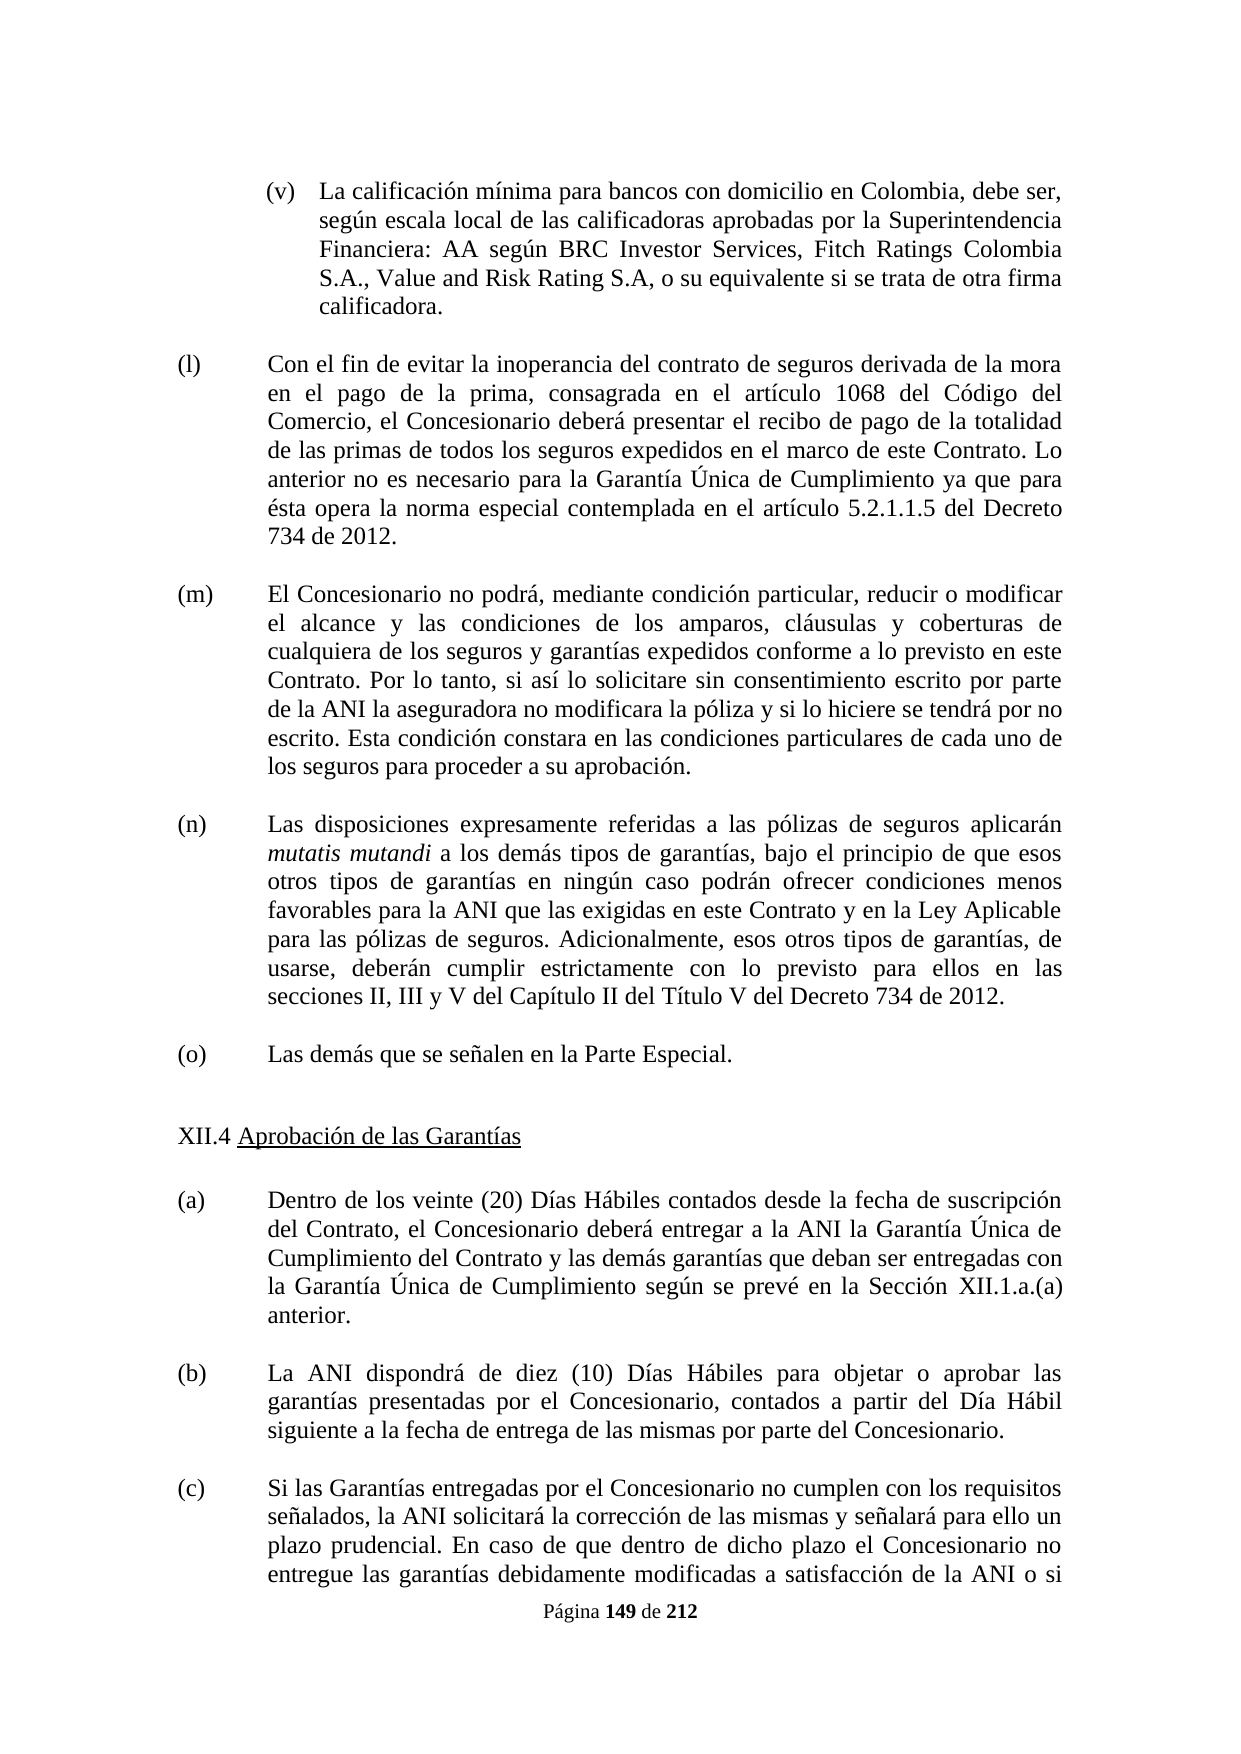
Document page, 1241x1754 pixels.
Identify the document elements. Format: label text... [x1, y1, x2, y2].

text La ANI dispondrá de diez (10) Días Hábiles para objetar o aprobar las garantías presentadas por el Concesionario, contados a partir del Día Hábil siguiente a la fecha de entrega de las mismas por parte del Concesionario. [177, 1358, 1063, 1444]
text Con el fin de evitar la inoperancia del contrato de seguros derivada de la mora en el pago de la prima, consagrada en el artículo 1068 del Código del Comercio, el Concesionario deberá presentar el recibo de pago de la totalidad de las primas de todos los seguros expedidos en el marco de este Contrato. Lo anterior no es necesario para la Garantía Única de Cumplimiento ya que para ésta opera la norma especial contemplada en el artículo 5.2.1.1.5 del Decreto 734 de 2012. [177, 349, 1063, 550]
text Dentro de los veinte (20) Días Hábiles contados desde la fecha de suscripción del Contrato, el Concesionario deberá entregar a la ANI la Garantía Única de Cumplimiento del Contrato y las demás garantías que deban ser entregadas con la Garantía Única de Cumplimiento según se prevé en la Sección 12.1(a) anterior. [177, 1185, 1063, 1329]
text El Concesionario no podrá, mediante condición particular, reducir o modificar el alcance y las condiciones de los amparos, cláusulas y coberturas de cualquiera de los seguros y garantías expedidos conforme a lo previsto en este Contrato. Por lo tanto, si así lo solicitare sin consentimiento escrito por parte de la ANI la aseguradora no modificara la póliza y si lo hiciere se tendrá por no escrito. Esta condición constara en las condiciones particulares de cada uno de los seguros para proceder a su aprobación. [177, 579, 1063, 780]
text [177, 1473, 1063, 1588]
list La calificación mínima para bancos con domicilio en Colombia, debe ser, según escala local de las calificadoras aprobadas por la Superintendencia Financiera: AA según BRC Investor Services, Fitch Ratings Colombia S.A., Value and Risk Rating S.A, o su equivalente si se trata de otra firma calificadora. [266, 176, 1063, 320]
subtitle Aprobación de las Garantías [177, 1121, 1063, 1150]
text Las disposiciones expresamente referidas a las pólizas de seguros aplicarán mutatis mutandi a los demás tipos de garantías, bajo el principio de que esos otros tipos de garantías en ningún caso podrán ofrecer condiciones menos favorables para la ANI que las exigidas en este Contrato y en la Ley Aplicable para las pólizas de seguros. Adicionalmente, esos otros tipos de garantías, de usarse, deberán cumplir estrictamente con lo previsto para ellos en las secciones II, III y V del Capítulo II del Título V del Decreto 734 de 2012. [177, 809, 1063, 1010]
text Las demás que se señalen en la Parte Especial. [177, 1039, 1063, 1068]
